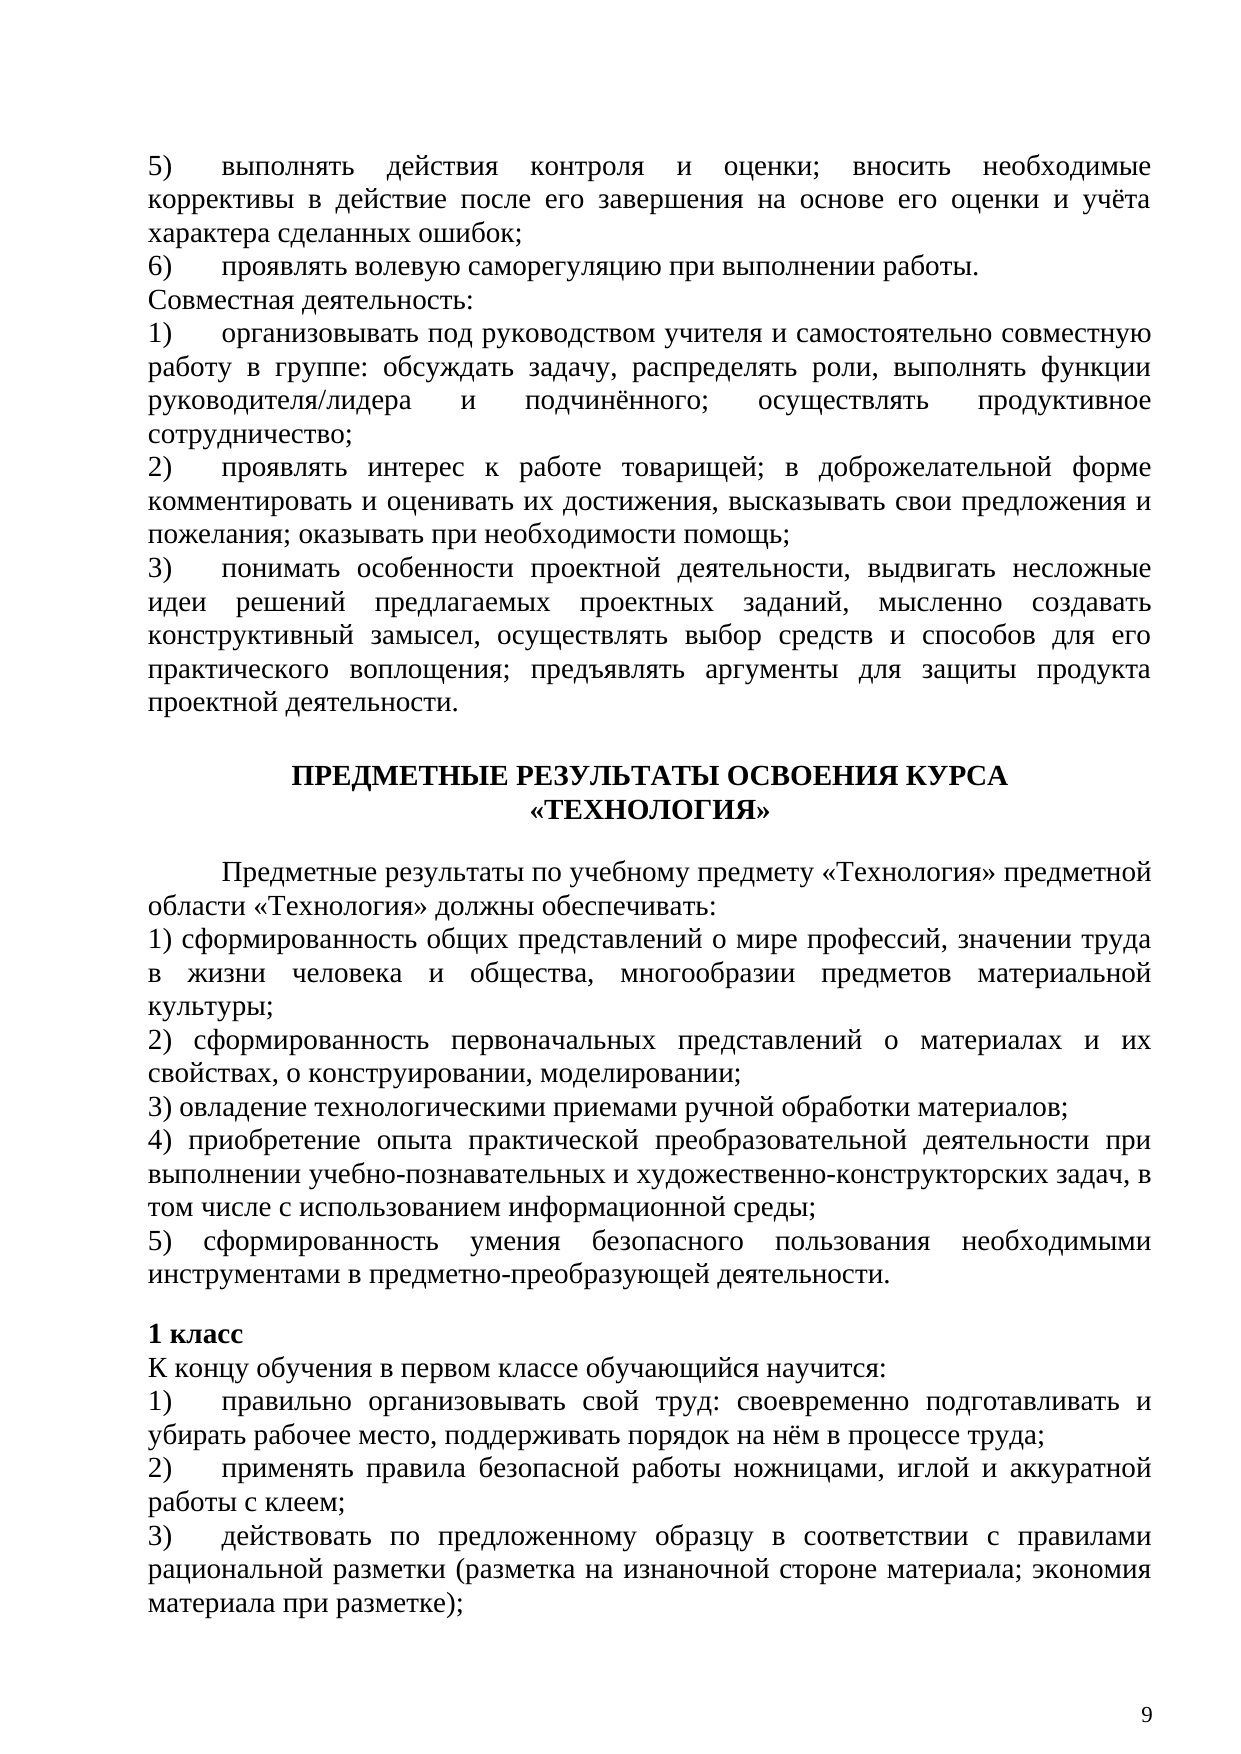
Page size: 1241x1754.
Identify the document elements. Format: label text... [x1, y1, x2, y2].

text 3) понимать особенности проектной деятельности, выдвигать несложные идеи решений предлагаемых проектных заданий, мысленно создавать конструктивный замысел, осуществлять выбор средств и способов для его практического воплощения; предъявлять аргументы для защиты продукта проектной деятельности. [148, 550, 1152, 718]
text 1) правильно организовывать свой труд: своевременно подготавливать и убирать рабочее место, поддерживать порядок на нём в процессе труда; [148, 1383, 1152, 1451]
text ПРЕДМЕТНЫЕ РЕЗУЛЬТАТЫ ОСВОЕНИЯ КУРСА [148, 758, 1152, 792]
text 2) применять правила безопасной работы ножницами, иглой и аккуратной работы с клеем; [148, 1451, 1152, 1518]
text 1) сформированность общих представлений о мире профессий, значении труда в жизни человека и общества, многообразии предметов материальной культуры; [148, 921, 1152, 1022]
text 5) сформированность умения безопасного пользования необходимыми инструментами в предметно-преобразующей деятельности. [148, 1223, 1152, 1290]
text 3) действовать по предложенному образцу в соответствии с правилами рациональной разметки (разметка на изнаночной стороне материала; экономия материала при разметке); [148, 1518, 1152, 1618]
text К концу обучения в первом классе обучающийся научится: [148, 1350, 1152, 1383]
text Совместная деятельность: [148, 282, 1152, 315]
text Предметные результаты по учебному предмету «Технология» предметной области «Технология» должны обеспечивать: [148, 854, 1152, 921]
text 4) приобретение опыта практической преобразовательной деятельности при выполнении учебно-познавательных и художественно-конструкторских задач, в том числе с использованием информационной среды; [148, 1122, 1152, 1223]
text 1) организовывать под руководством учителя и самостоятельно совместную работу в группе: обсуждать задачу, распределять роли, выполнять функции руководителя/лидера и подчинённого; осуществлять продуктивное сотрудничество; [148, 315, 1152, 449]
text 3) овладение технологическими приемами ручной обработки материалов; [148, 1089, 1152, 1122]
text 2) сформированность первоначальных представлений о материалах и их свойствах, о конструировании, моделировании; [148, 1022, 1152, 1089]
text 6) проявлять волевую саморегуляцию при выполнении работы. [148, 248, 1152, 282]
text 5) выполнять действия контроля и оценки; вносить необходимые коррективы в действие после его завершения на основе его оценки и учёта характера сделанных ошибок; [148, 148, 1152, 248]
text «ТЕХНОЛОГИЯ» [148, 792, 1152, 825]
text 2) проявлять интерес к работе товарищей; в доброжелательной форме комментировать и оценивать их достижения, высказывать свои предложения и пожелания; оказывать при необходимости помощь; [148, 449, 1152, 550]
text 1 класс [148, 1316, 1152, 1350]
